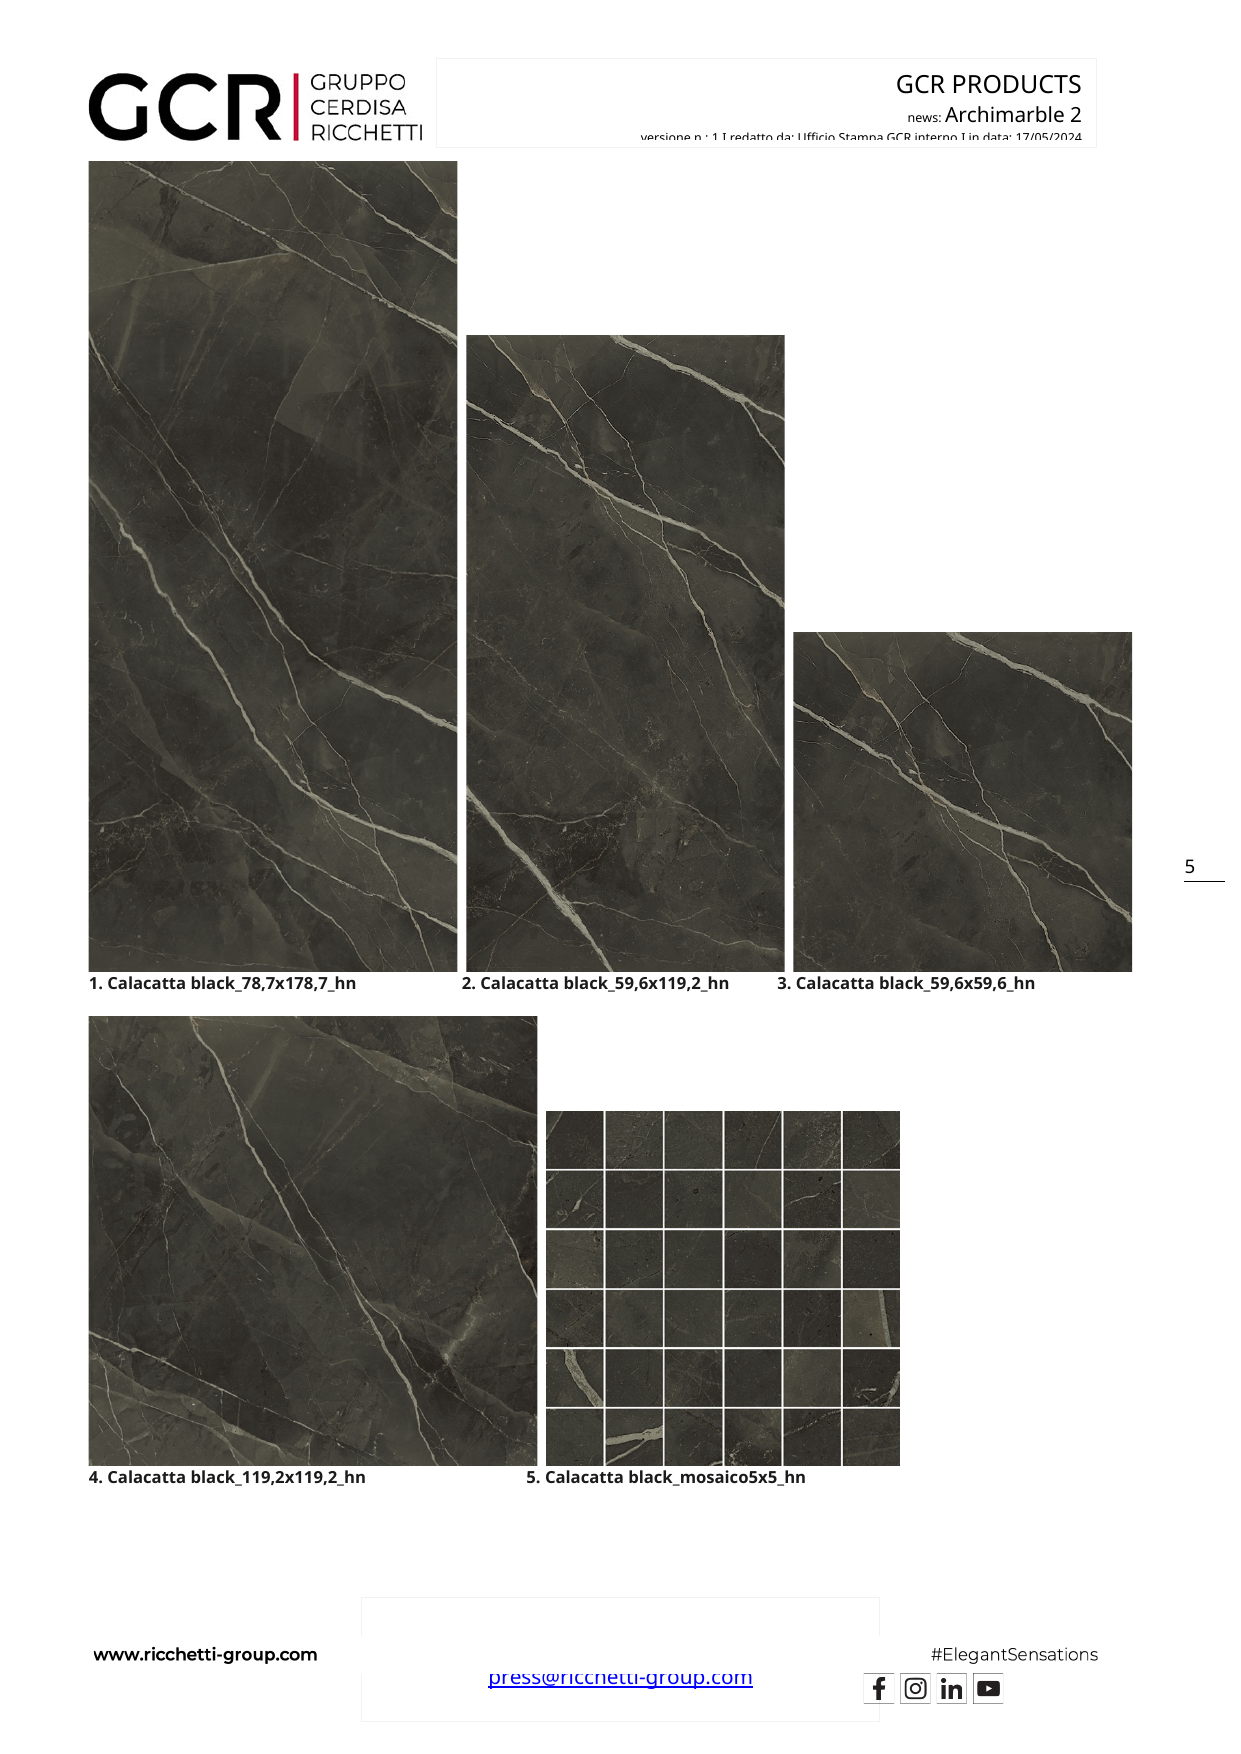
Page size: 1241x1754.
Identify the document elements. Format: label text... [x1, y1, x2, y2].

picture [466, 335, 785, 972]
picture [88, 161, 458, 972]
picture [93, 1636, 1098, 1704]
picture [546, 1111, 900, 1466]
picture [88, 72, 423, 142]
text 4. Calacatta black_119,2x119,2_hn 5. Calacatta black_mosaico5x5_hn [88, 1466, 1152, 1488]
text 1. Calacatta black_78,7x178,7_hn 2. Calacatta black_59,6x119,2_hn 3. Calacatta black_59,6x59,6_hn [88, 971, 1152, 994]
picture [793, 632, 1133, 972]
picture [88, 1016, 538, 1466]
